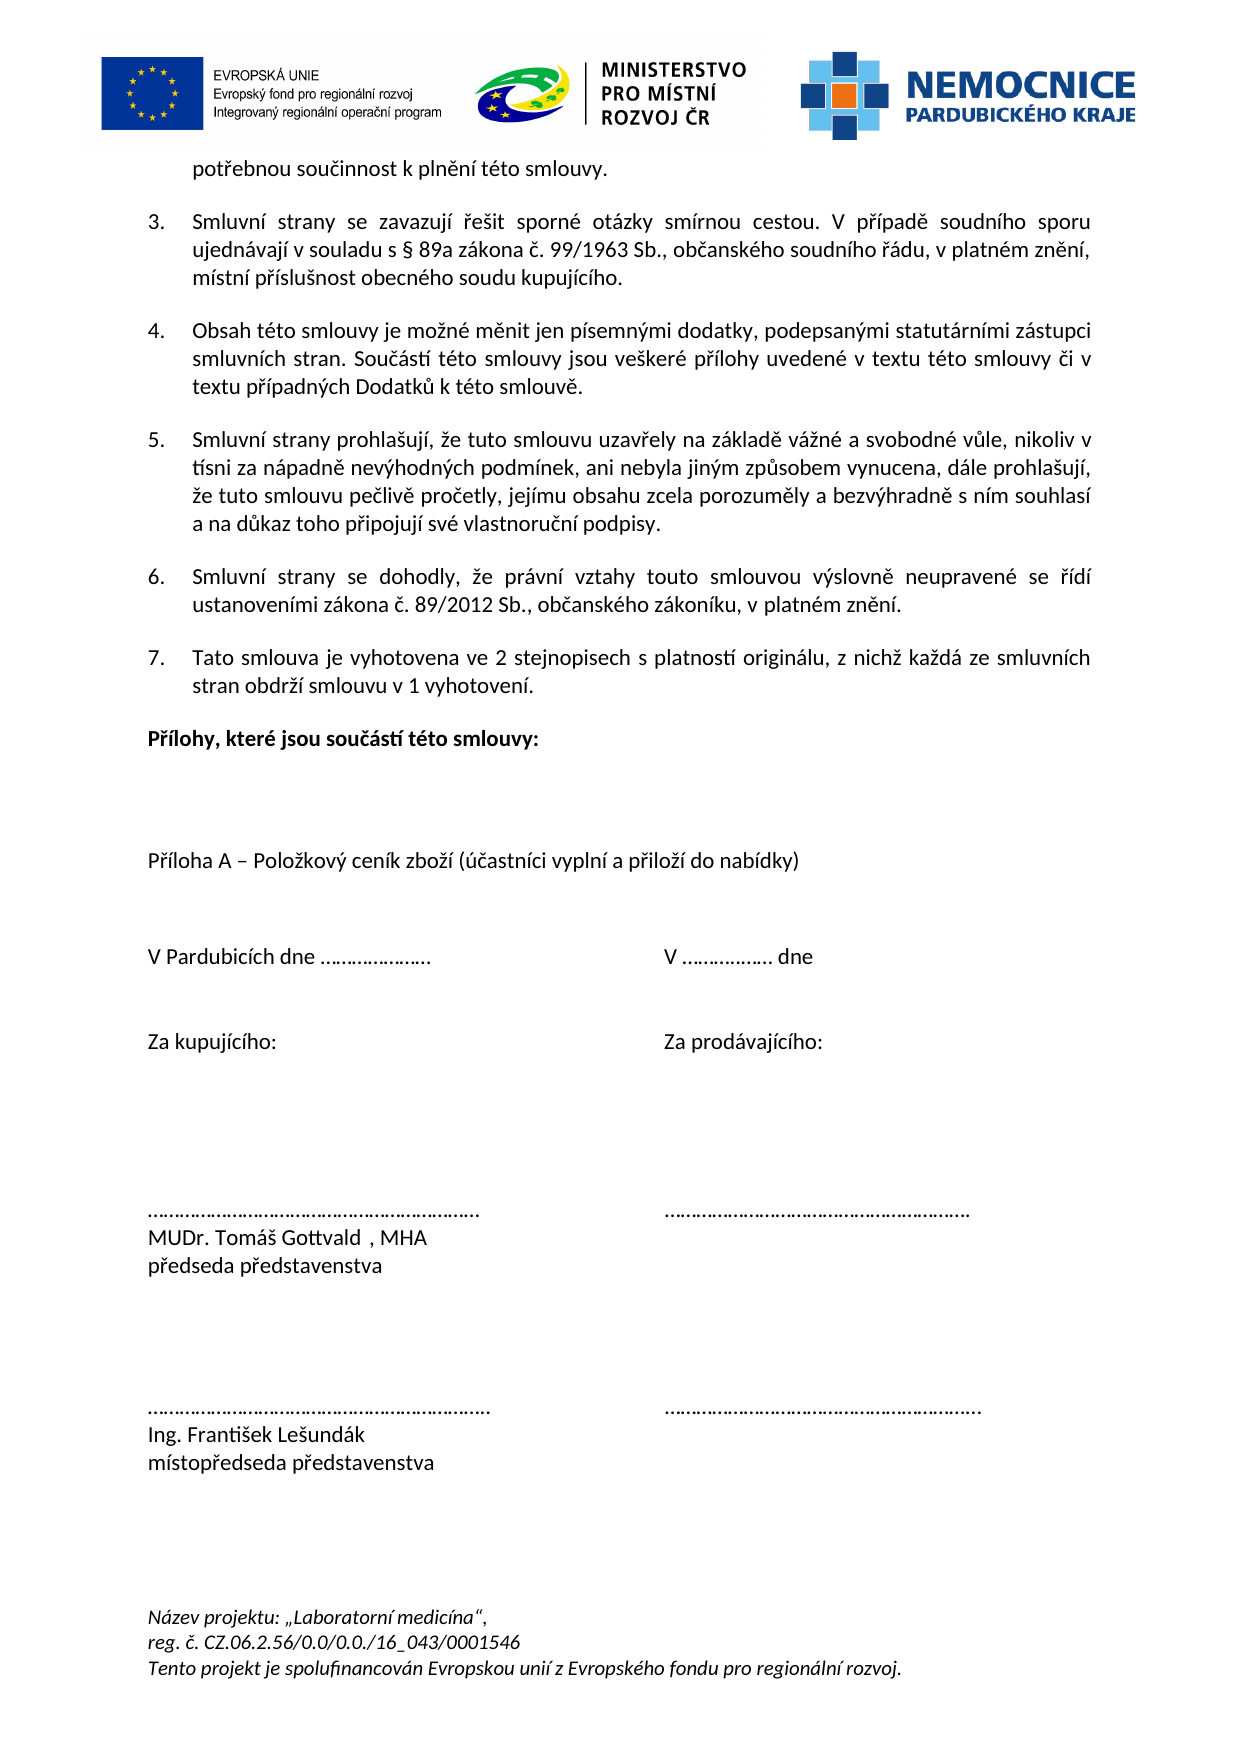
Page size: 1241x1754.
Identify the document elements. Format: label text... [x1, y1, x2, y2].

text ……………………………………………………… …………………………………………………. [148, 1195, 1093, 1223]
list Obsah této smlouvy je možné měnit jen písemnými dodatky, podepsanými statutárními zástupci smluvních stran. Součástí této smlouvy jsou veškeré přílohy uvedené v textu této smlouvy či v textu případných Dodatků k této smlouvě. [148, 316, 1093, 400]
text místopředseda představenstva [148, 1448, 1093, 1476]
text Za kupujícího: Za prodávajícího: [148, 1027, 1093, 1055]
text Přílohy, které jsou součástí této smlouvy: [148, 724, 1093, 752]
text Příloha A – Položkový ceník zboží (účastníci vyplní a přiloží do nabídky) [148, 846, 1093, 874]
list Smluvní strany se dohodly, že právní vztahy touto smlouvou výslovně neupravené se řídí ustanoveními zákona č. 89/2012 Sb., občanského zákoníku, v platném znění. [148, 562, 1093, 618]
text předseda představenstva [148, 1251, 1093, 1279]
text MUDr. Tomáš Gottvald , MHA [148, 1223, 1093, 1251]
text ……………………………………………………….. …………………………………………………... [148, 1392, 1093, 1420]
picture [800, 50, 1136, 141]
text Ing. František Lešundák [148, 1420, 1093, 1448]
list Smluvní strany se zavazují řešit sporné otázky smírnou cestou. V případě soudního sporu ujednávají v souladu s § 89a zákona č. 99/1963 Sb., občanského soudního řádu, v platném znění, místní příslušnost obecného soudu kupujícího. [148, 207, 1093, 291]
list Smluvní strany prohlašují, že tuto smlouvu uzavřely na základě vážné a svobodné vůle, nikoliv v tísni za nápadně nevýhodných podmínek, ani nebyla jiným způsobem vynucena, dále prohlašují, že tuto smlouvu pečlivě pročetly, jejímu obsahu zcela porozuměly a bezvýhradně s ním souhlasí a na důkaz toho připojují své vlastnoruční podpisy. [148, 425, 1093, 537]
picture [79, 32, 768, 154]
text V Pardubicích dne ………………… V ………..…… dne [148, 942, 1093, 970]
list Tato smlouva je vyhotovena ve 2 stejnopisech s platností originálu, z nichž každá ze smluvních stran obdrží smlouvu v 1 vyhotovení. [148, 643, 1093, 699]
